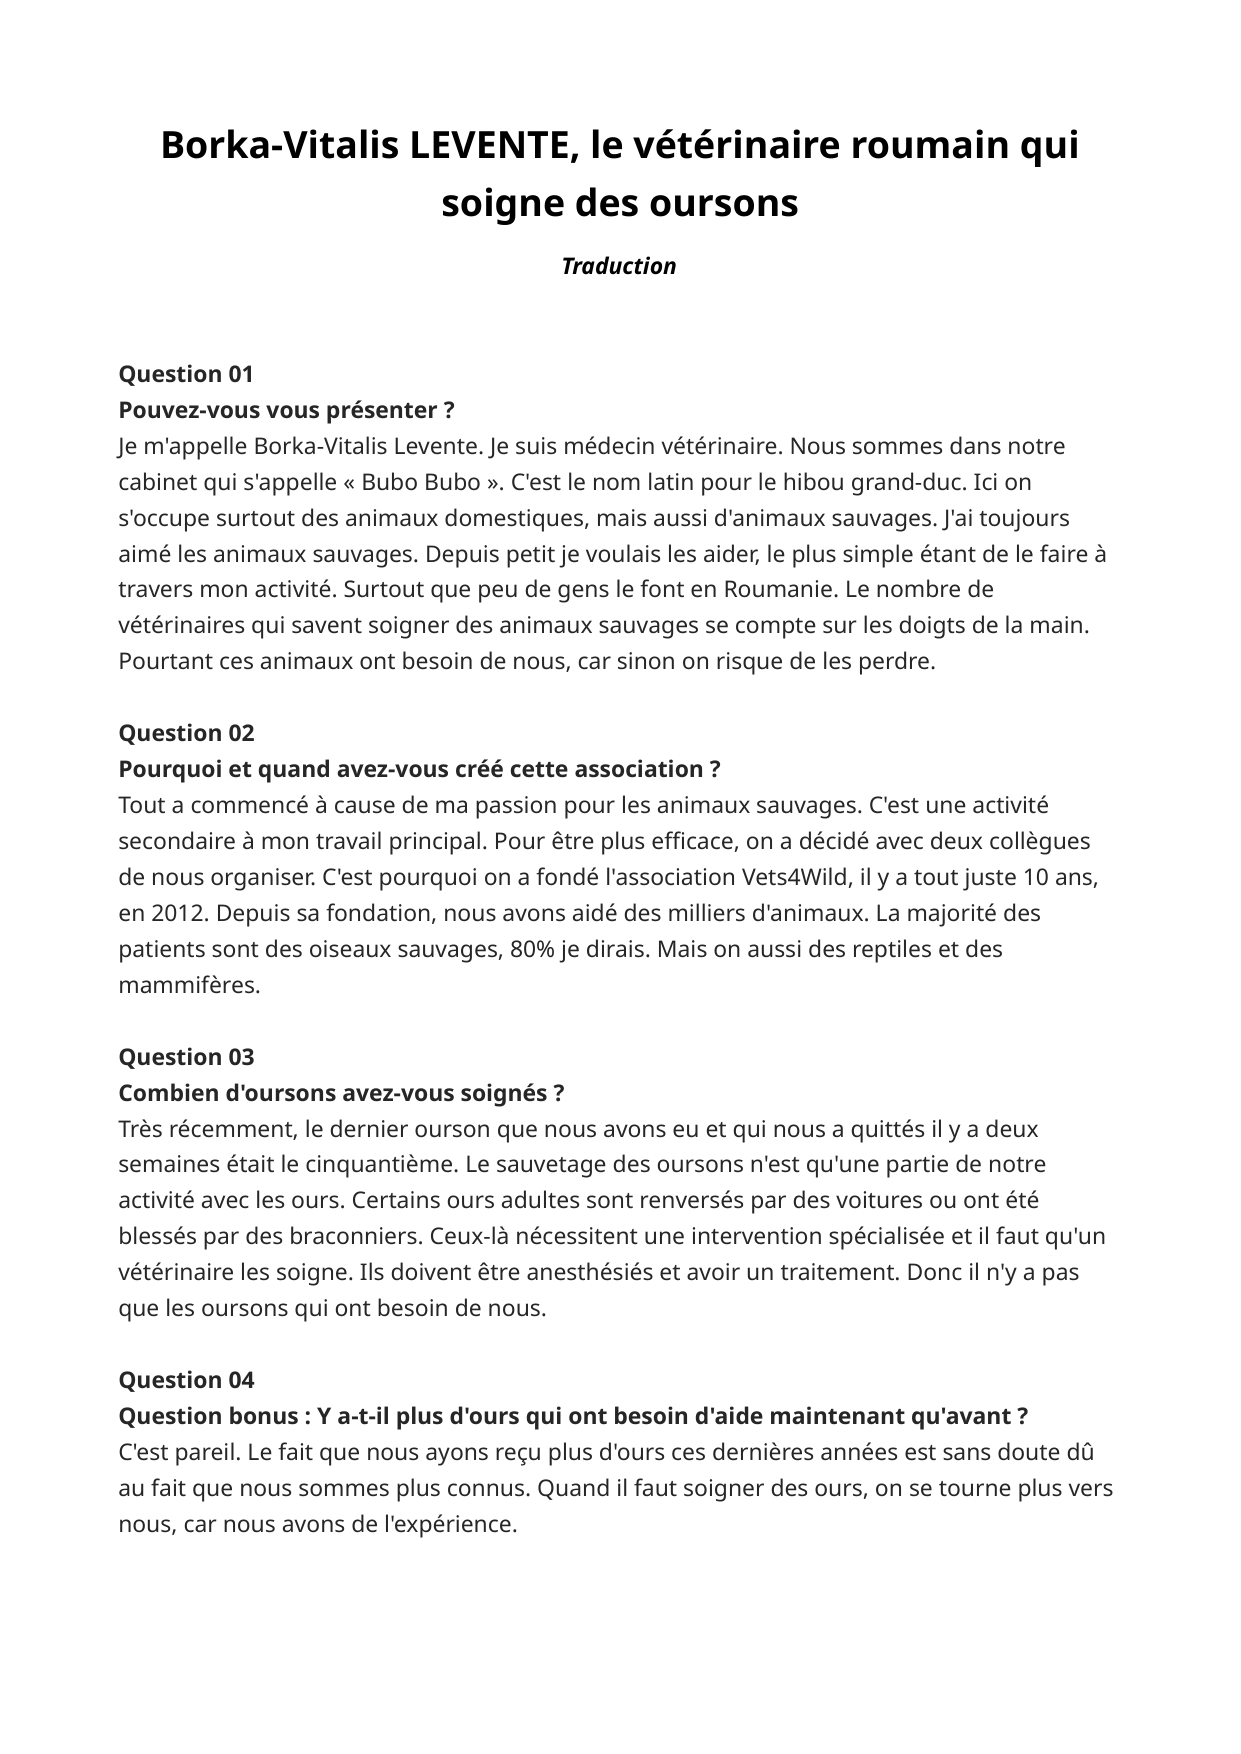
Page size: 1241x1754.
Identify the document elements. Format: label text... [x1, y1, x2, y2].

text Très récemment, le dernier ourson que nous avons eu et qui nous a quittés il y a deux semaines était le cinquantième. Le sauvetage des oursons n'est qu'une partie de notre activité avec les ours. Certains ours adultes sont renversés par des voitures ou ont été blessés par des braconniers. Ceux-là nécessitent une intervention spécialisée et il faut qu'un vétérinaire les soigne. Ils doivent être anesthésiés et avoir un traitement. Donc il n'y a pas que les oursons qui ont besoin de nous. [118, 1112, 1122, 1323]
text Tout a commencé à cause de ma passion pour les animaux sauvages. C'est une activité secondaire à mon travail principal. Pour être plus efficace, on a décidé avec deux collègues de nous organiser. C'est pourquoi on a fondé l'association Vets4Wild, il y a tout juste 10 ans, en 2012. Depuis sa fondation, nous avons aidé des milliers d'animaux. La majorité des patients sont des oiseaux sauvages, 80% je dirais. Mais on aussi des reptiles et des mammifères. [118, 789, 1122, 1000]
text Question 02 [118, 717, 1122, 748]
text Question bonus : Y a-t-il plus d'ours qui ont besoin d'aide maintenant qu'avant ? [118, 1400, 1122, 1431]
text Combien d'oursons avez-vous soignés ? [118, 1077, 1122, 1108]
text Je m'appelle Borka-Vitalis Levente. Je suis médecin vétérinaire. Nous sommes dans notre cabinet qui s'appelle « Bubo Bubo ». C'est le nom latin pour le hibou grand-duc. Ici on s'occupe surtout des animaux domestiques, mais aussi d'animaux sauvages. J'ai toujours aimé les animaux sauvages. Depuis petit je voulais les aider, le plus simple étant de le faire à travers mon activité. Surtout que peu de gens le font en Roumanie. Le nombre de vétérinaires qui savent soigner des animaux sauvages se compte sur les doigts de la main. Pourtant ces animaux ont besoin de nous, car sinon on risque de les perdre. [118, 430, 1122, 677]
text Pouvez-vous vous présenter ? [118, 394, 1122, 425]
text Borka-Vitalis LEVENTE, le vétérinaire roumain qui soigne des oursons [118, 118, 1122, 228]
text Question 01 [118, 358, 1122, 389]
text Question 04 [118, 1364, 1122, 1395]
text Traduction [118, 250, 1122, 281]
text Pourquoi et quand avez-vous créé cette association ? [118, 753, 1122, 784]
text Question 03 [118, 1041, 1122, 1072]
text C'est pareil. Le fait que nous ayons reçu plus d'ours ces dernières années est sans doute dû au fait que nous sommes plus connus. Quand il faut soigner des ours, on se tourne plus vers nous, car nous avons de l'expérience. [118, 1436, 1122, 1539]
